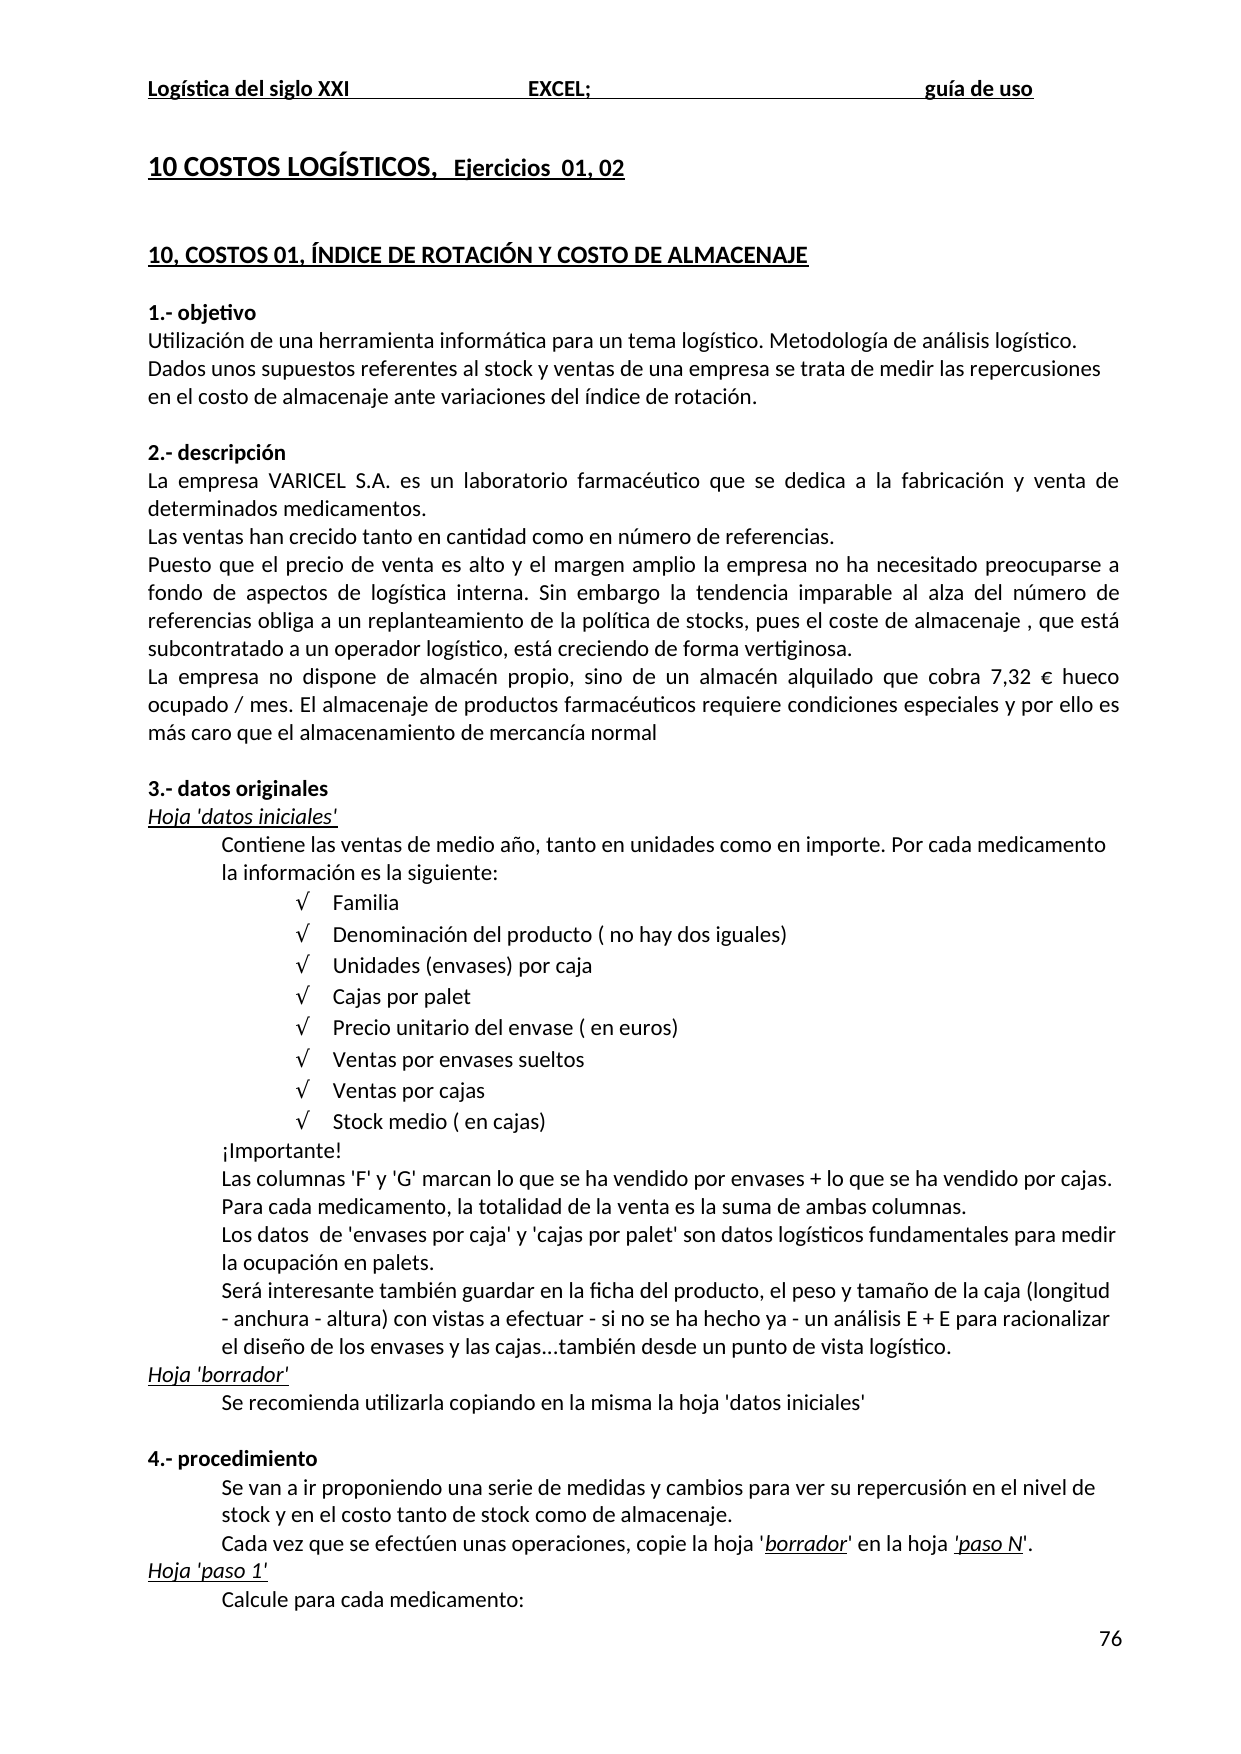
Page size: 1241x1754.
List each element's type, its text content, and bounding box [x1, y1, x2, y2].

text 3.- datos originales [148, 774, 1122, 802]
text Contiene las ventas de medio año, tanto en unidades como en importe. Por cada medicamento la información es la siguiente: [221, 830, 1122, 886]
text La empresa VARICEL S.A. es un laboratorio farmacéutico que se dedica a la fabricación y venta de determinados medicamentos. [148, 466, 1122, 522]
text Calcule para cada medicamento: [222, 1585, 1122, 1613]
text Se van a ir proponiendo una serie de medidas y cambios para ver su repercusión en el nivel de stock y en el costo tanto de stock como de almacenaje. [221, 1473, 1122, 1529]
list Precio unitario del envase ( en euros) [295, 1011, 1122, 1043]
text Hoja 'datos iniciales' [148, 802, 1122, 830]
text Los datos de 'envases por caja' y 'cajas por palet' son datos logísticos fundamentales para medir la ocupación en palets. [221, 1220, 1122, 1276]
text Se recomienda utilizarla copiando en la misma la hoja 'datos iniciales' [148, 1388, 1122, 1417]
list Ventas por cajas [295, 1074, 1122, 1105]
list Unidades (envases) por caja [295, 949, 1122, 980]
text Utilización de una herramienta informática para un tema logístico. Metodología de análisis logístico. [148, 326, 1122, 354]
text La empresa no dispone de almacén propio, sino de un almacén alquilado que cobra 7,32 € hueco ocupado / mes. El almacenaje de productos farmacéuticos requiere condiciones especiales y por ello es más caro que el almacenamiento de mercancía normal [148, 662, 1122, 746]
list Cajas por palet [295, 980, 1122, 1011]
list Stock medio ( en cajas) [295, 1105, 1122, 1136]
text Hoja 'paso 1' [148, 1557, 1122, 1585]
list 1.- objetivo [148, 298, 1122, 326]
text Puesto que el precio de venta es alto y el margen amplio la empresa no ha necesitado preocuparse a fondo de aspectos de logística interna. Sin embargo la tendencia imparable al alza del número de referencias obliga a un replanteamiento de la política de stocks, pues el coste de almacenaje , que está subcontratado a un operador logístico, está creciendo de forma vertiginosa. [148, 550, 1122, 662]
text Las columnas 'F' y 'G' marcan lo que se ha vendido por envases + lo que se ha vendido por cajas. Para cada medicamento, la totalidad de la venta es la suma de ambas columnas. [221, 1164, 1122, 1220]
text Las ventas han crecido tanto en cantidad como en número de referencias. [148, 522, 1122, 550]
text Hoja 'borrador' [148, 1361, 1122, 1388]
text 4.- procedimiento [148, 1444, 1122, 1473]
text Cada vez que se efectúen unas operaciones, copie la hoja 'borrador' en la hoja 'paso N'. [221, 1529, 1122, 1557]
list Ventas por envases sueltos [295, 1043, 1122, 1074]
text ¡Importante! [221, 1136, 1122, 1164]
text Dados unos supuestos referentes al stock y ventas de una empresa se trata de medir las repercusiones en el costo de almacenaje ante variaciones del índice de rotación. [148, 354, 1122, 410]
text 10, COSTOS 01, ÍNDICE DE ROTACIÓN Y COSTO DE ALMACENAJE [148, 239, 1122, 270]
list Denominación del producto ( no hay dos iguales) [295, 918, 1122, 949]
list Familia [295, 886, 1122, 918]
text Será interesante también guardar en la ficha del producto, el peso y tamaño de la caja (longitud - anchura - altura) con vistas a efectuar - si no se ha hecho ya - un análisis E + E para racionalizar el diseño de los envases y las cajas...también desde un punto de vista logístico. [221, 1276, 1122, 1361]
text 10 COSTOS LOGÍSTICOS, Ejercicios 01, 02 [148, 148, 1122, 183]
list 2.- descripción [148, 438, 1122, 466]
